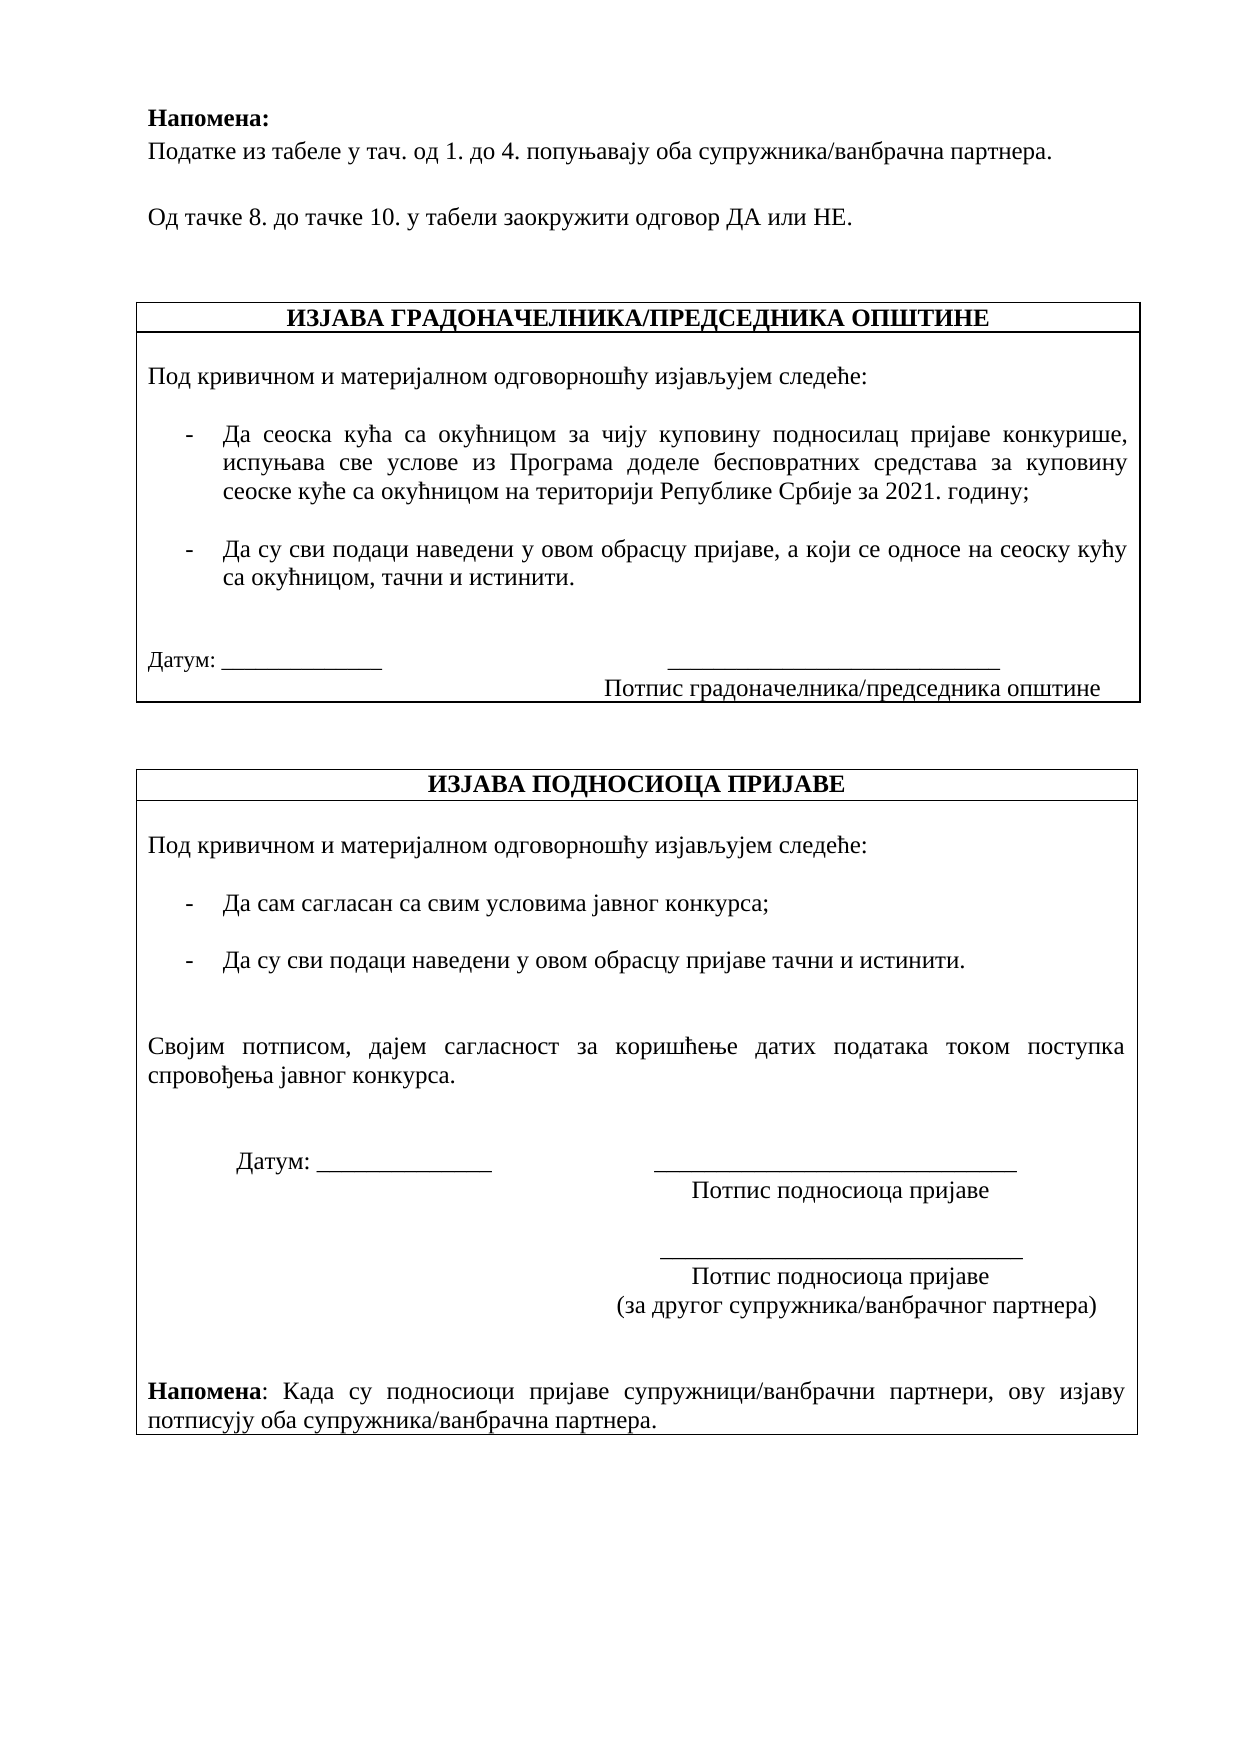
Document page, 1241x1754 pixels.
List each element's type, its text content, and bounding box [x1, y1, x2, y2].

table_header ИЗЈАВА ГРАДОНАЧЕЛНИКА/ПРЕДСЕДНИКА ОПШТИНЕ [137, 303, 1139, 331]
text Напомена: [148, 103, 1093, 132]
table_cell Под кривичном и материјалном одговорношћу изјављујем следеће: Да сам сагласан са свим условима јавног конкурса; Да су сви подаци наведени у овом обрасцу пријаве тачни и истинити. Својим потписом, дајем сагласност за коришћење датих података током поступка спровођења јавног конкурса. Датум: ______________ _____________________________ Потпис подносиоца пријаве _____________________________ Потпис подносиоца пријаве (за другог супружника/ванбрачног партнера) Напомена: Када су подносиоци пријаве супружници/ванбрачни партнери, ову изјаву потписују оба супружника/ванбрачна партнера. [137, 801, 1137, 1434]
table_header ИЗЈАВА ПОДНОСИОЦА ПРИЈАВЕ [137, 770, 1137, 800]
text Од тачке 8. до тачке 10. у табели заокружити одговор ДА или НЕ. [148, 202, 1093, 231]
table_cell Под кривичном и материјалном одговорношћу изјављујем следеће: Да сеоска кућа са окућницом за чију куповину подносилац пријаве конкурише, испуњава све услове из Програма доделe бесповратних средстава за куповину сеоске куће са окућницом на територији Републике Србије за 2021. годину; Да су сви подаци наведени у овом обрасцу пријаве, а који се односе на сеоску кућу са окућницом, тачни и истинити. Датум: ______________ _____________________________ Потпис градоначелника/председника општине [137, 333, 1139, 701]
text Податке из табеле у тач. од 1. до 4. попуњавају оба супружника/ванбрачна партнера. [148, 136, 1093, 165]
